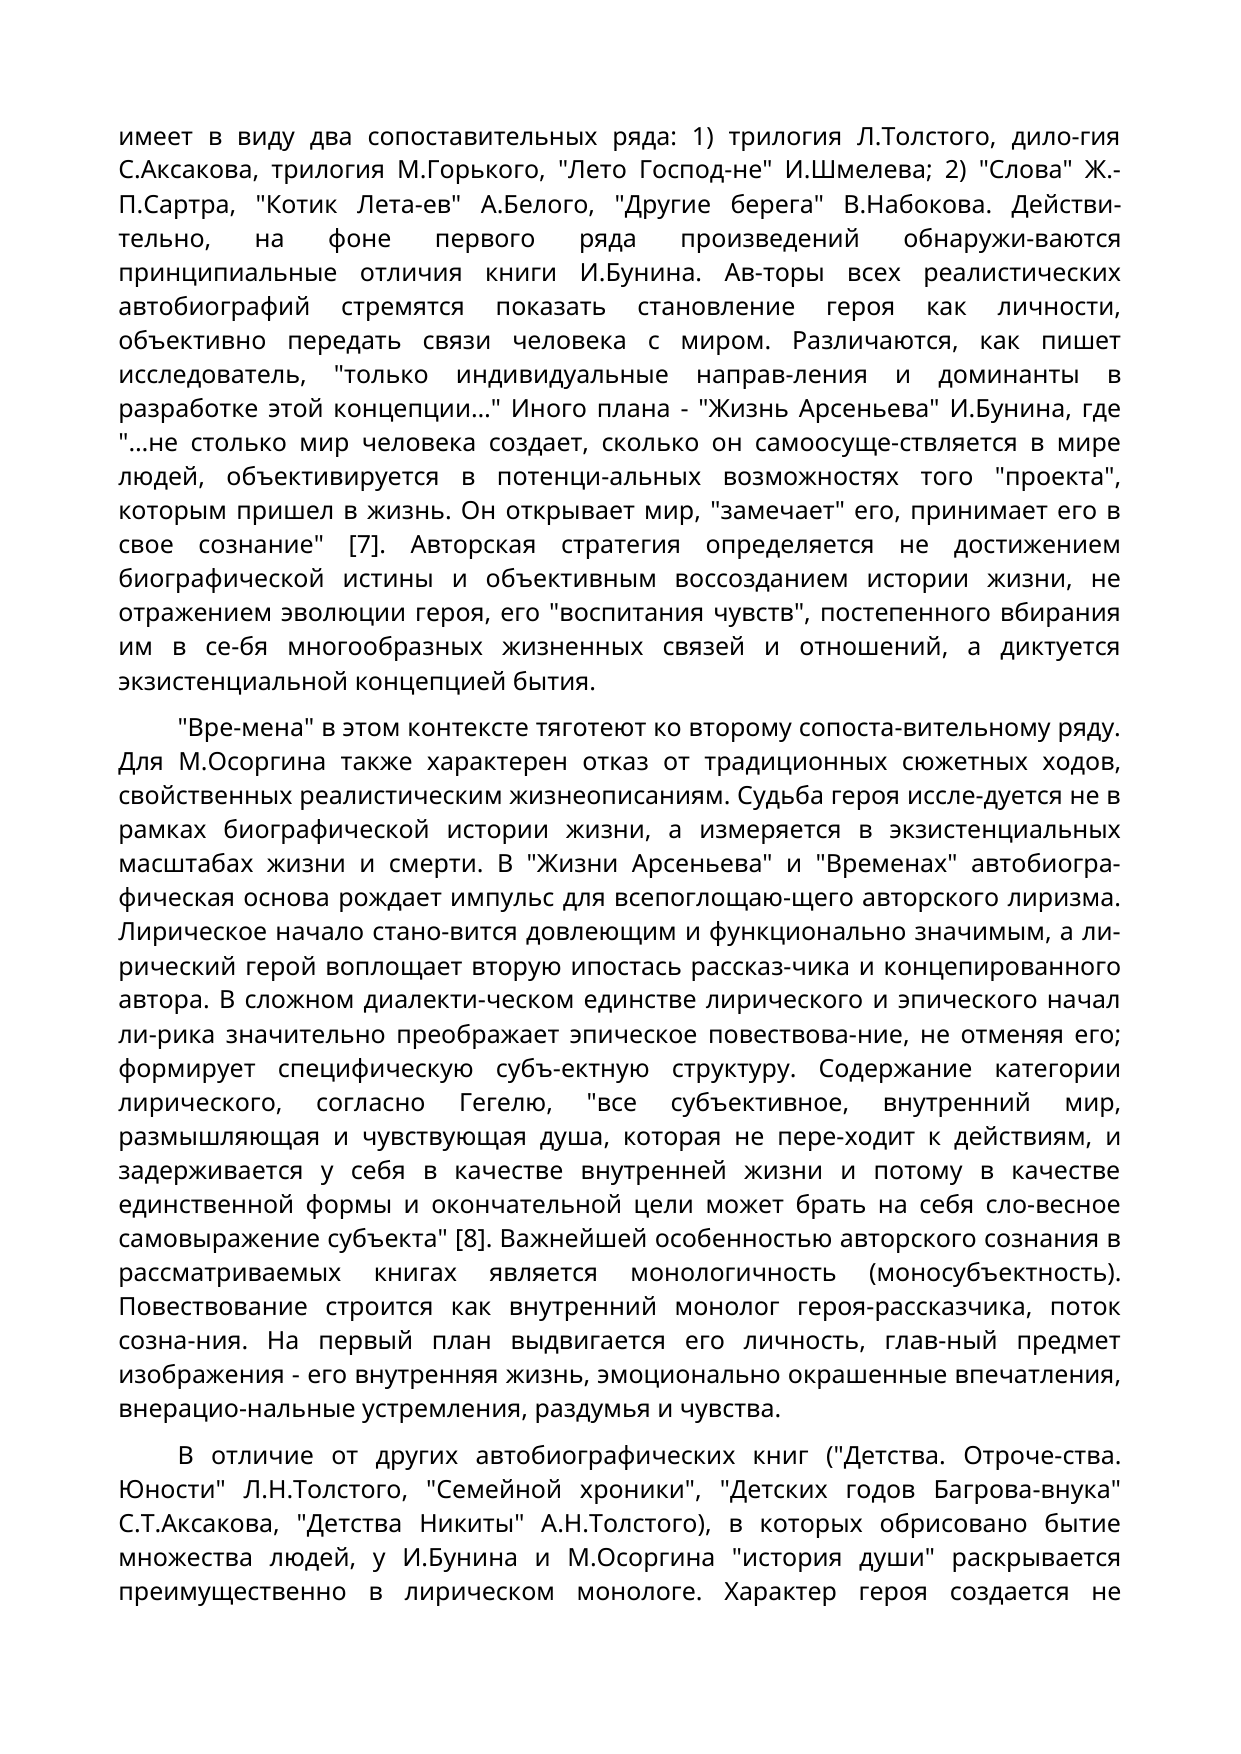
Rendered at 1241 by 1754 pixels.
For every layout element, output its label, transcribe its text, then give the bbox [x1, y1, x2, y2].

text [118, 118, 1122, 697]
text "Вре-мена" в этом контексте тяготеют ко второму сопоста-вительному ряду. Для М.Осоргина также характерен отказ от традиционных сюжетных ходов, свойственных реалистическим жизнеописаниям. Судьба героя иссле-дуется не в рамках биографической истории жизни, а измеряется в экзистенциальных масштабах жизни и смерти. В "Жизни Арсеньева" и "Временах" автобиогра-фическая основа рождает импульс для всепоглощаю-щего авторского лиризма. Лирическое начало стано-вится довлеющим и функционально значимым, а ли-рический герой воплощает вторую ипостась рассказ-чика и концепированного автора. В сложном диалекти-ческом единстве лирического и эпического начал ли-рика значительно преображает эпическое повествова-ние, не отменяя его; формирует специфическую субъ-ектную структуру. Содержание категории лирического, согласно Гегелю, "все субъективное, внутренний мир, размышляющая и чувствующая душа, которая не пере-ходит к действиям, и задерживается у себя в качестве внутренней жизни и потому в качестве единственной формы и окончательной цели может брать на себя сло-весное самовыражение субъекта" [8]. Важнейшей особенностью авторского сознания в рассматриваемых книгах является монологичность (моносубъектность). Повествование строится как внутренний монолог героя-рассказчика, поток созна-ния. На первый план выдвигается его личность, глав-ный предмет изображения - его внутренняя жизнь, эмоционально окрашенные впечатления, внерацио-нальные устремления, раздумья и чувства. [118, 710, 1122, 1425]
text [118, 1437, 1122, 1608]
